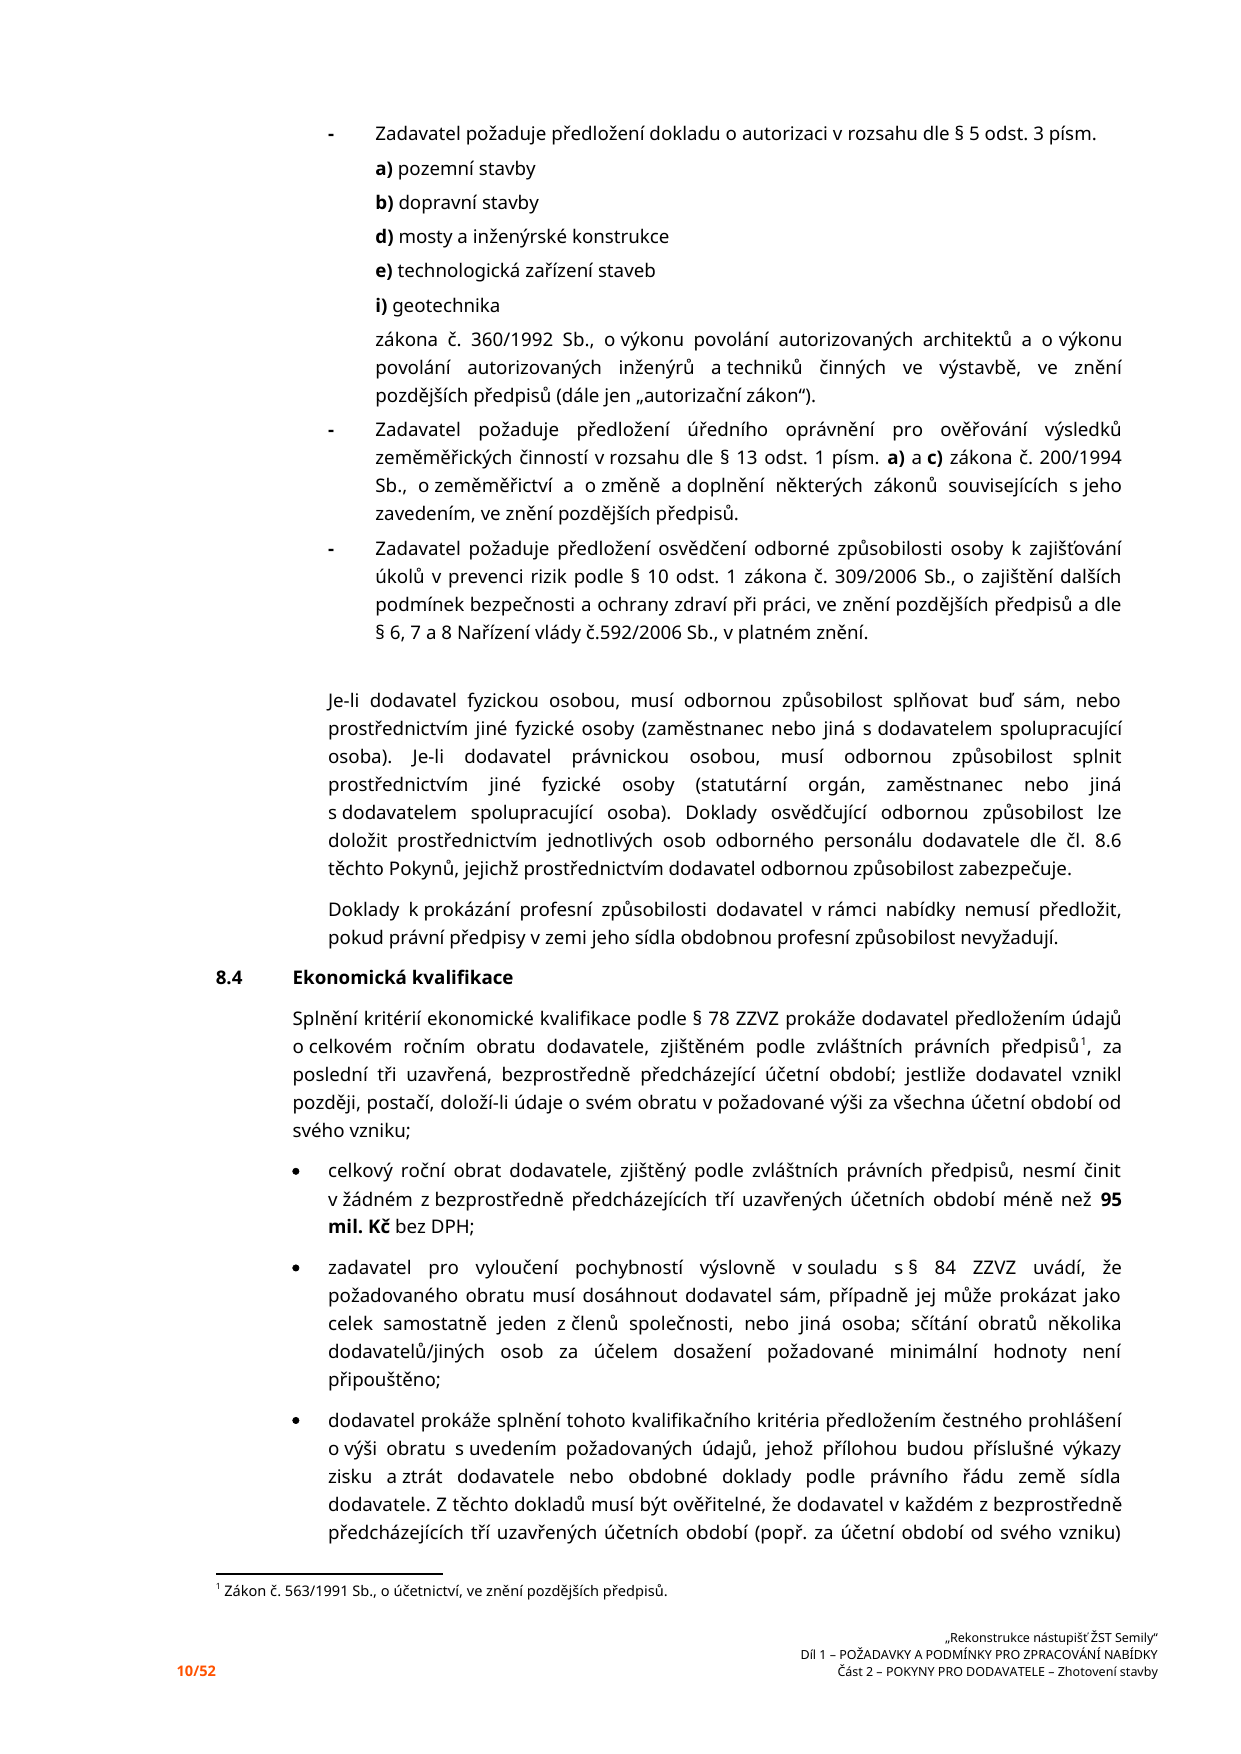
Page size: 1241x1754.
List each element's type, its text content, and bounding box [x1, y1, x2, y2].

text zadavatel pro vyloučení pochybností výslovně v souladu s § 84 ZZVZ uvádí, že požadovaného obratu musí dosáhnout dodavatel sám, případně jej může prokázat jako celek samostatně jeden z členů společnosti, nebo jiná osoba; sčítání obratů několika dodavatelů/jiných osob za účelem dosažení požadované minimální hodnoty není připouštěno; [292, 1254, 1122, 1392]
text celkový roční obrat dodavatele, zjištěný podle zvláštních právních předpisů, nesmí činit v žádném z bezprostředně předcházejících tří uzavřených účetních období méně než 95 mil. Kč bez DPH; [292, 1158, 1122, 1239]
text Ekonomická kvalifikace [216, 965, 1122, 990]
text Doklady k prokázání profesní způsobilosti dodavatel v rámci nabídky nemusí předložit, pokud právní předpisy v zemi jeho sídla obdobnou profesní způsobilost nevyžadují. [328, 896, 1122, 950]
list b) dopravní stavby [375, 189, 1122, 215]
text Je-li dodavatel fyzickou osobou, musí odbornou způsobilost splňovat buď sám, nebo prostřednictvím jiné fyzické osoby (zaměstnanec nebo jiná s dodavatelem spolupracující osoba). Je-li dodavatel právnickou osobou, musí odbornou způsobilost splnit prostřednictvím jiné fyzické osoby (statutární orgán, zaměstnanec nebo jiná s dodavatelem spolupracující osoba). Doklady osvědčující odbornou způsobilost lze doložit prostřednictvím jednotlivých osob odborného personálu dodavatele dle čl. 8.6 těchto Pokynů, jejichž prostřednictvím dodavatel odbornou způsobilost zabezpečuje. [328, 687, 1122, 881]
list zákona č. 360/1992 Sb., o výkonu povolání autorizovaných architektů a o výkonu povolání autorizovaných inženýrů a techniků činných ve výstavbě, ve znění pozdějších předpisů (dále jen „autorizační zákon“). [375, 326, 1122, 408]
text Zadavatel požaduje předložení dokladu o autorizaci v rozsahu dle § 5 odst. 3 písm. [328, 121, 1122, 146]
list i) geotechnika [375, 292, 1122, 317]
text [292, 1407, 1122, 1544]
text Zadavatel požaduje předložení úředního oprávnění pro ověřování výsledků zeměměřických činností v rozsahu dle § 13 odst. 1 písm. a) a c) zákona č. 200/1994 Sb., o zeměměřictví a o změně a doplnění některých zákonů souvisejících s jeho zavedením, ve znění pozdějších předpisů. [328, 417, 1122, 526]
list a) pozemní stavby [375, 155, 1122, 180]
text Splnění kritérií ekonomické kvalifikace podle § 78 ZZVZ prokáže dodavatel předložením údajů o celkovém ročním obratu dodavatele, zjištěném podle zvláštních právních předpisů, za poslední tři uzavřená, bezprostředně předcházející účetní období; jestliže dodavatel vznikl později, postačí, doloží-li údaje o svém obratu v požadované výši za všechna účetní období od svého vzniku; [292, 1005, 1122, 1143]
text Zadavatel požaduje předložení osvědčení odborné způsobilosti osoby k zajišťování úkolů v prevenci rizik podle § 10 odst. 1 zákona č. 309/2006 Sb., o zajištění dalších podmínek bezpečnosti a ochrany zdraví při práci, ve znění pozdějších předpisů a dle § 6, 7 a 8 Nařízení vlády č.592/2006 Sb., v platném znění. [328, 535, 1122, 644]
list e) technologická zařízení staveb [375, 258, 1122, 283]
list d) mosty a inženýrské konstrukce [375, 223, 1122, 249]
